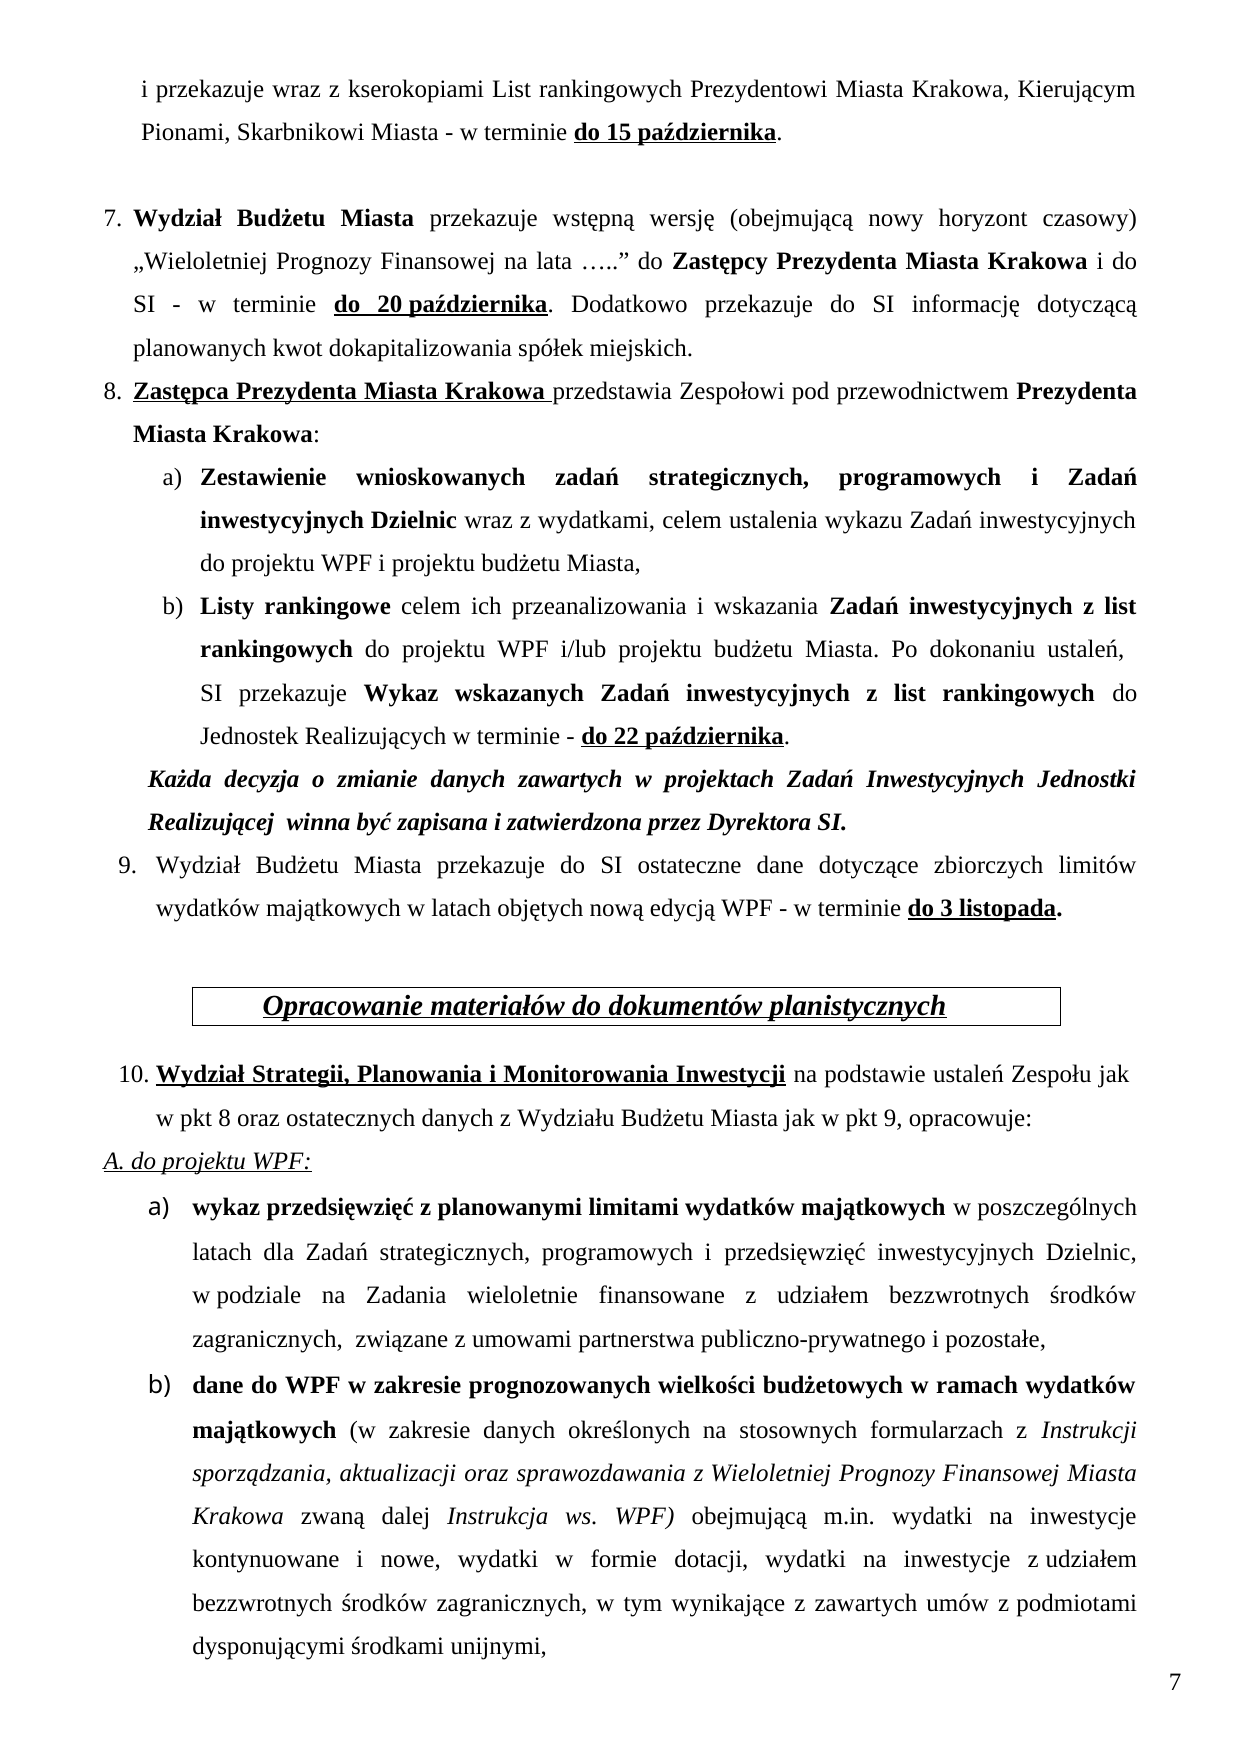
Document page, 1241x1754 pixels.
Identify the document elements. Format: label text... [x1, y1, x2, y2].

subtitle wykaz przedsięwzięć z planowanymi limitami wydatków majątkowych w poszczególnych latach dla Zadań strategicznych, programowych i przedsięwzięć inwestycyjnych Dzielnic, w podziale na Zadania wieloletnie finansowane z udziałem bezzwrotnych środków zagranicznych, związane z umowami partnerstwa publiczno-prywatnego i pozostałe, [148, 1189, 1137, 1352]
subtitle Każda decyzja o zmianie danych zawartych w projektach Zadań Inwestycyjnych Jednostki Realizującej winna być zapisana i zatwierdzona przez Dyrektora SI. [148, 764, 1137, 836]
subtitle i przekazuje wraz z kserokopiami List rankingowych Prezydentowi Miasta Krakowa, Kierującym Pionami, Skarbnikowi Miasta - w terminie do 15 października. [141, 74, 1137, 146]
subtitle Zestawienie wnioskowanych zadań strategicznych, programowych i Zadań inwestycyjnych Dzielnic wraz z wydatkami, celem ustalenia wykazu Zadań inwestycyjnych do projektu WPF i projektu budżetu Miasta, [162, 462, 1137, 577]
subtitle Zastępca Prezydenta Miasta Krakowa przedstawia Zespołowi pod przewodnictwem Prezydenta Miasta Krakowa: [103, 376, 1137, 448]
subtitle Wydział Strategii, Planowania i Monitorowania Inwestycji na podstawie ustaleń Zespołu jak w pkt 8 oraz ostatecznych danych z Wydziału Budżetu Miasta jak w pkt 9, opracowuje: [118, 1059, 1137, 1131]
subtitle A. do projektu WPF: [103, 1146, 1137, 1174]
subtitle Wydział Budżetu Miasta przekazuje wstępną wersję (obejmującą nowy horyzont czasowy) „Wieloletniej Prognozy Finansowej na lata …..” do Zastępcy Prezydenta Miasta Krakowa i do SI - w terminie do 20 października. Dodatkowo przekazuje do SI informację dotyczącą planowanych kwot dokapitalizowania spółek miejskich. [103, 203, 1137, 361]
table_header Opracowanie materiałów do dokumentów planistycznych [193, 988, 1060, 1025]
subtitle Wydział Budżetu Miasta przekazuje do SI ostateczne dane dotyczące zbiorczych limitów wydatków majątkowych w latach objętych nową edycją WPF - w terminie do 3 listopada. [118, 850, 1137, 922]
subtitle Listy rankingowe celem ich przeanalizowania i wskazania Zadań inwestycyjnych z list rankingowych do projektu WPF i/lub projektu budżetu Miasta. Po dokonaniu ustaleń, SI przekazuje Wykaz wskazanych Zadań inwestycyjnych z list rankingowych do Jednostek Realizujących w terminie - do 22 października. [162, 591, 1137, 749]
subtitle dane do WPF w zakresie prognozowanych wielkości budżetowych w ramach wydatków majątkowych (w zakresie danych określonych na stosownych formularzach z Instrukcji sporządzania, aktualizacji oraz sprawozdawania z Wieloletniej Prognozy Finansowej Miasta Krakowa zwaną dalej Instrukcja ws. WPF) obejmującą m.in. wydatki na inwestycje kontynuowane i nowe, wydatki w formie dotacji, wydatki na inwestycje z udziałem bezzwrotnych środków zagranicznych, w tym wynikające z zawartych umów z podmiotami dysponującymi środkami unijnymi, [148, 1367, 1137, 1659]
